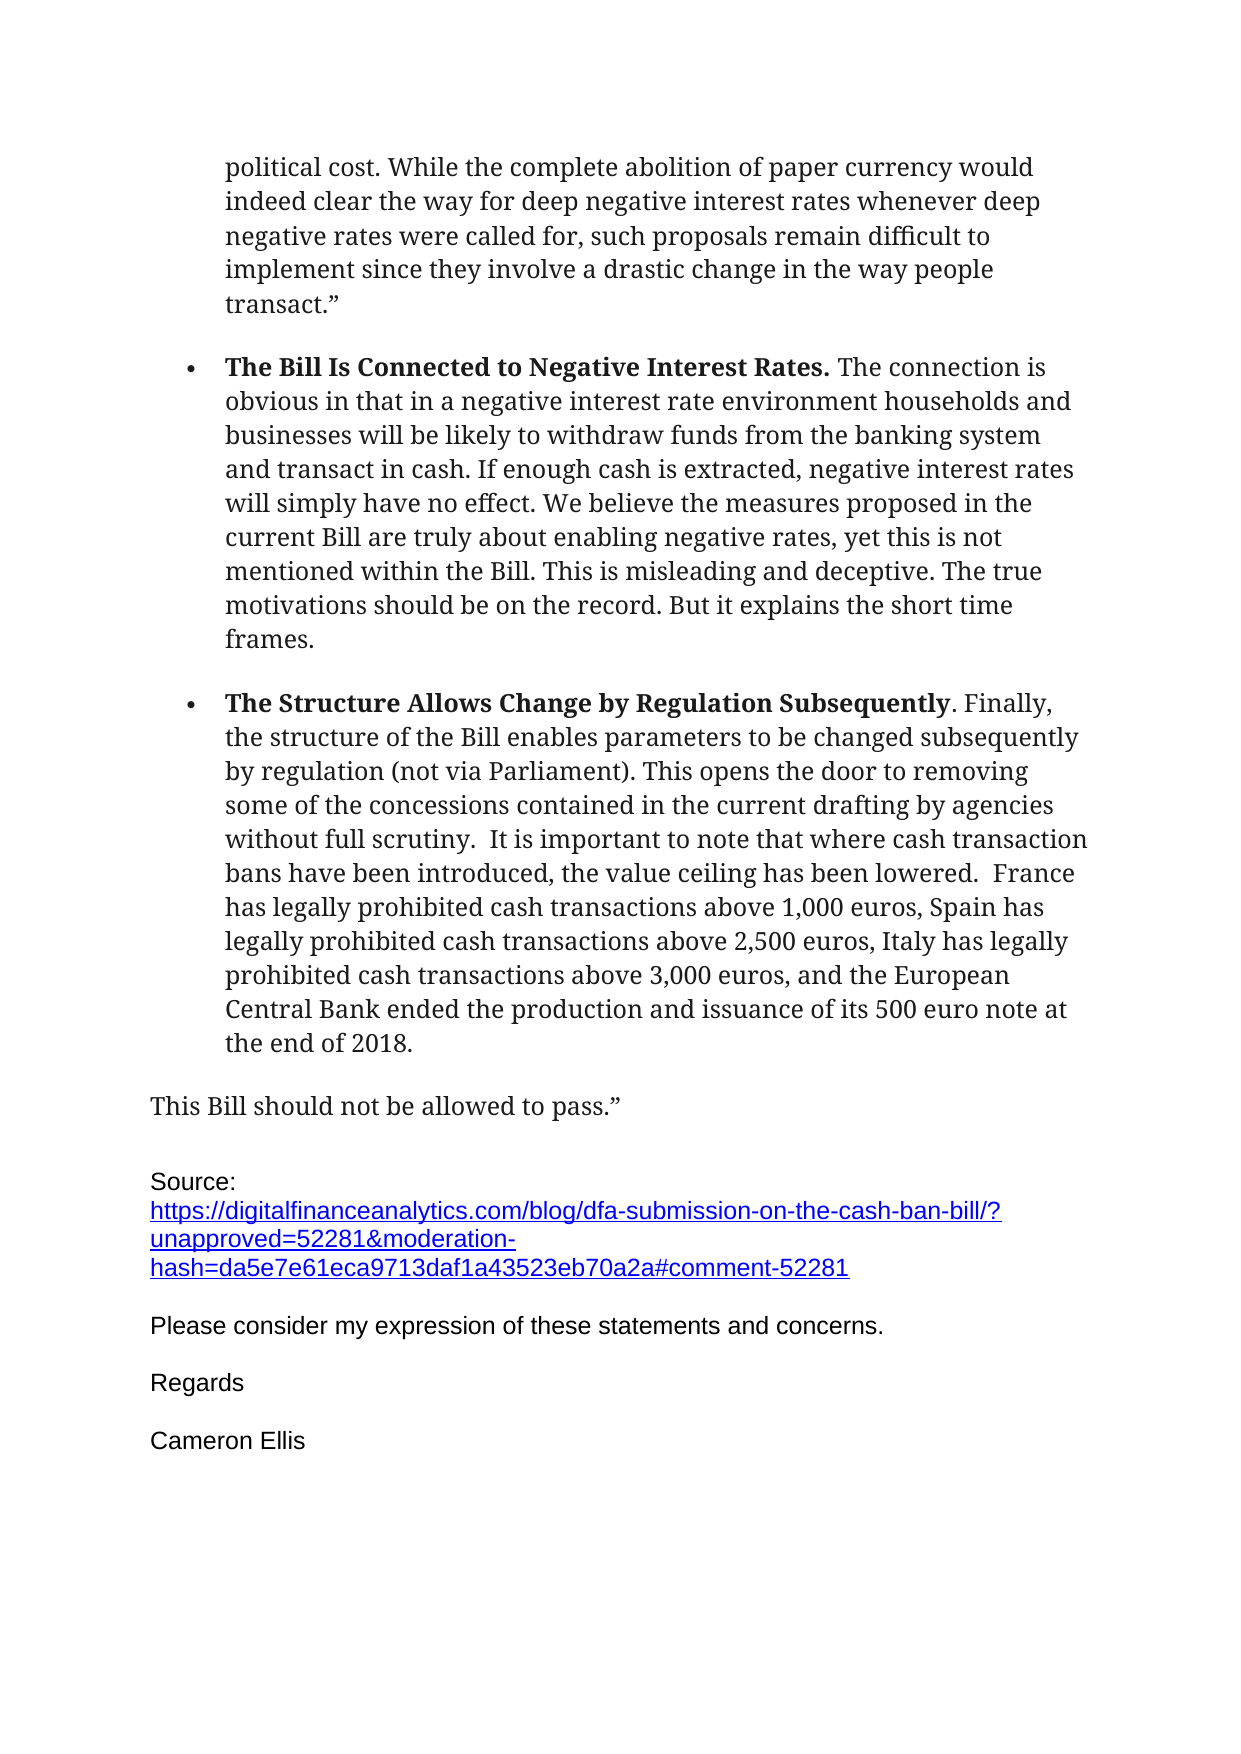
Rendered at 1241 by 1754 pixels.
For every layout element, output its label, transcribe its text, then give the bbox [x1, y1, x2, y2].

text Source: [150, 1167, 1090, 1196]
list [187, 150, 1090, 320]
text Cameron Ellis [150, 1426, 1090, 1454]
text https://digitalfinanceanalytics.com/blog/dfa-submission-on-the-cash-ban-bill/?unapproved=52281&moderation-hash=da5e7e61eca9713daf1a43523eb70a2a#comment-52281 [150, 1196, 1090, 1282]
text Regards [150, 1368, 1090, 1397]
text Please consider my expression of these statements and concerns. [150, 1311, 1090, 1339]
text This Bill should not be allowed to pass.” [150, 1089, 1090, 1123]
list The Bill Is Connected to Negative Interest Rates. The connection is obvious in that in a negative interest rate environment households and businesses will be likely to withdraw funds from the banking system and transact in cash. If enough cash is extracted, negative interest rates will simply have no effect. We believe the measures proposed in the current Bill are truly about enabling negative rates, yet this is not mentioned within the Bill. This is misleading and deceptive. The true motivations should be on the record. But it explains the short time frames. [187, 349, 1090, 656]
list The Structure Allows Change by Regulation Subsequently. Finally, the structure of the Bill enables parameters to be changed subsequently by regulation (not via Parliament). This opens the door to removing some of the concessions contained in the current drafting by agencies without full scrutiny. It is important to note that where cash transaction bans have been introduced, the value ceiling has been lowered. France has legally prohibited cash transactions above 1,000 euros, Spain has legally prohibited cash transactions above 2,500 euros, Italy has legally prohibited cash transactions above 3,000 euros, and the European Central Bank ended the production and issuance of its 500 euro note at the end of 2018. [187, 685, 1090, 1060]
